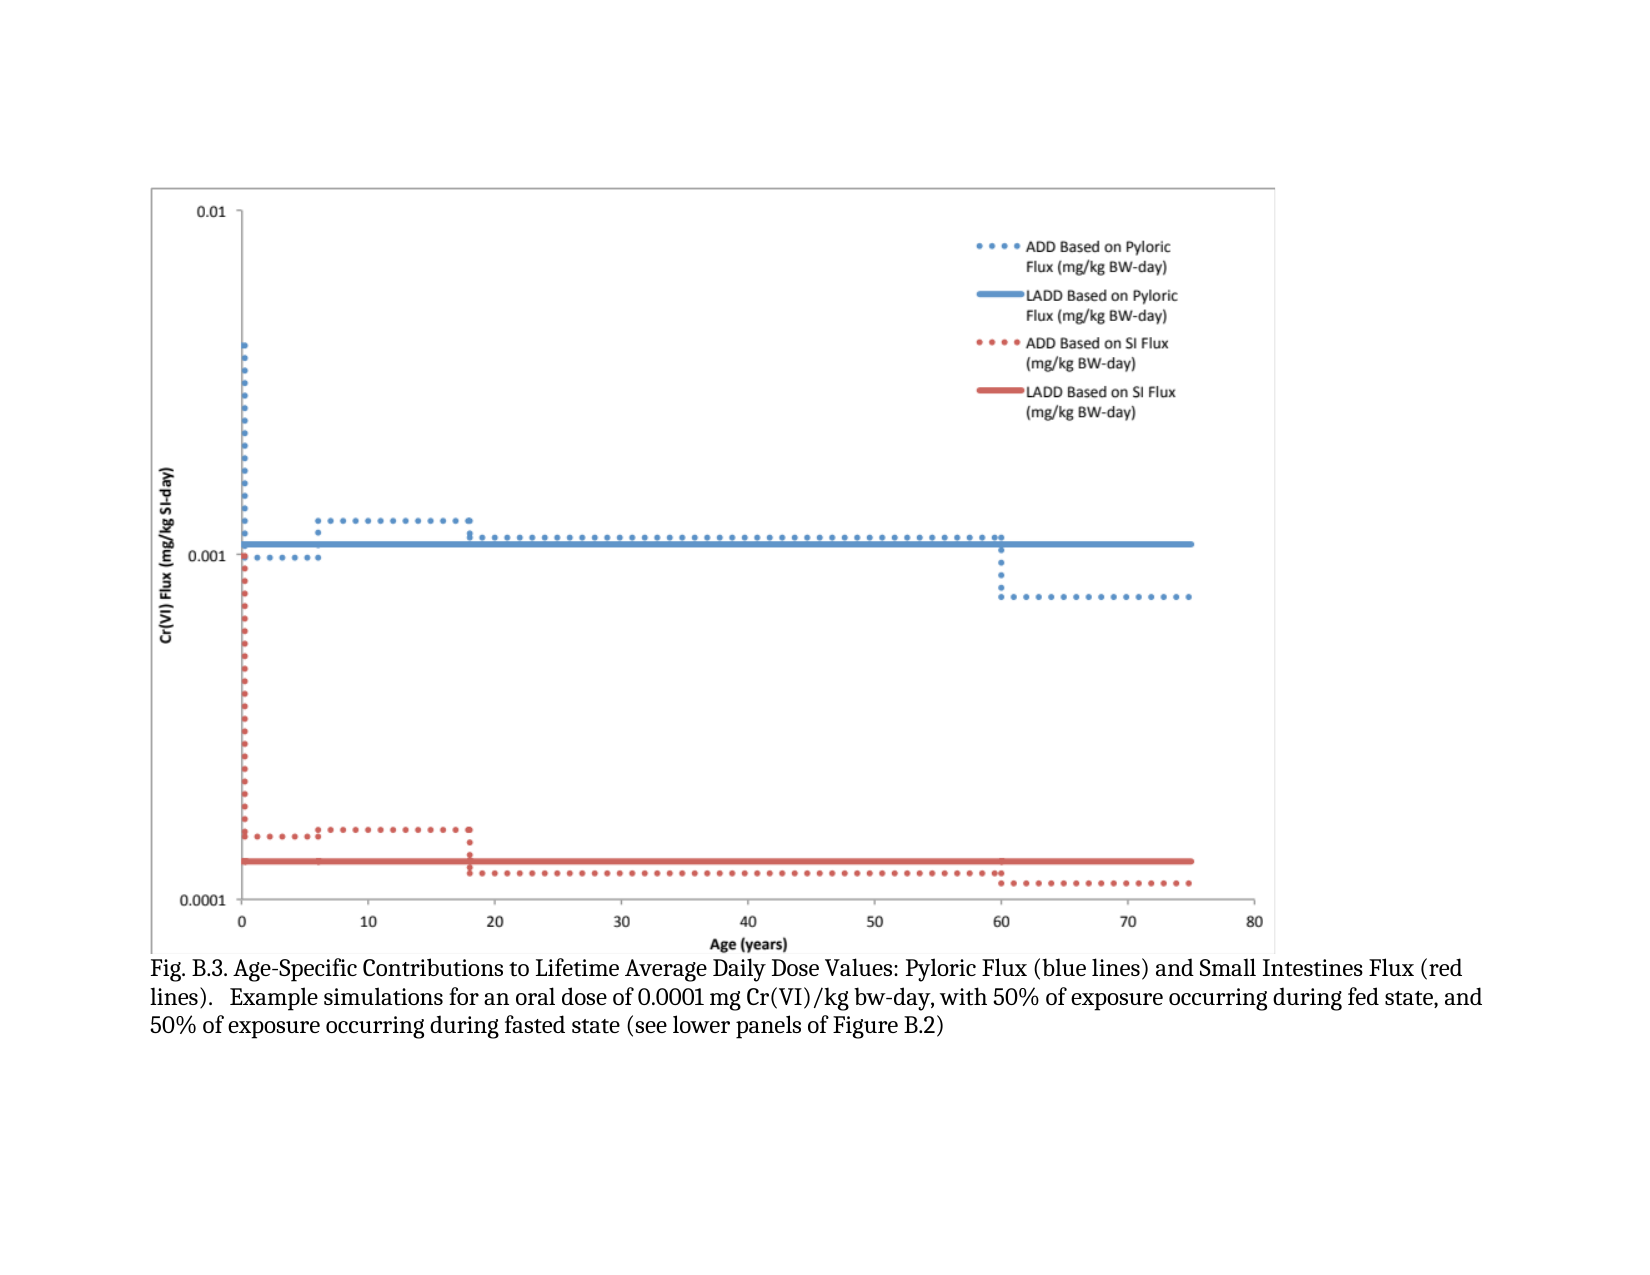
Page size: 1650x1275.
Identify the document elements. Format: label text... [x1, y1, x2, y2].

text Fig. B.3. Age-Specific Contributions to Lifetime Average Daily Dose Values: Pyloric Flux (blue lines) and Small Intestines Flux (red lines). Example simulations for an oral dose of 0.0001 mg Cr(VI)/kg bw-day, with 50% of exposure occurring during fed state, and 50% of exposure occurring during fasted state (see lower panels of Figure B.2) [150, 954, 1500, 1040]
